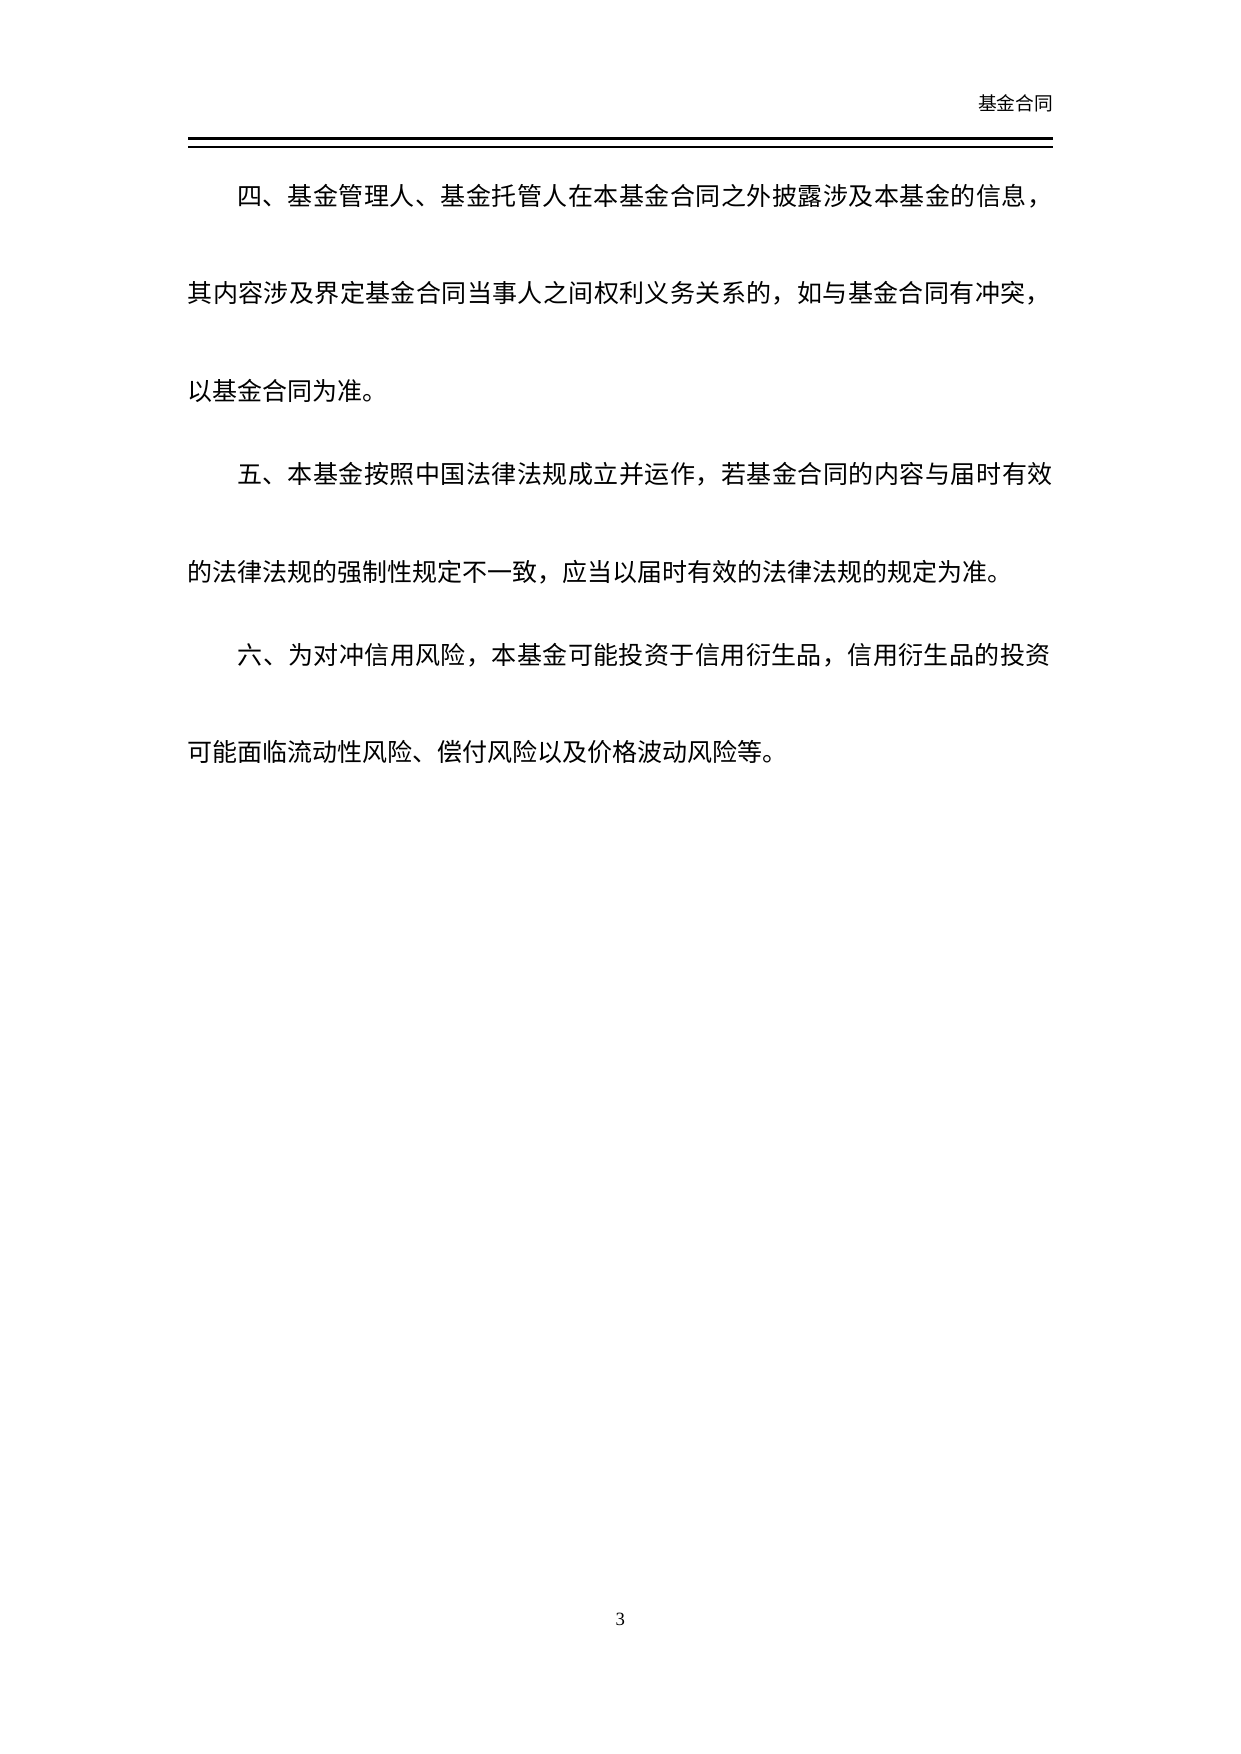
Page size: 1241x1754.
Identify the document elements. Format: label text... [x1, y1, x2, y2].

list 本基金按照中国法律法规成立并运作，若基金合同的内容与届时有效的法律法规的强制性规定不一致，应当以届时有效的法律法规的规定为准。 [187, 440, 1053, 603]
text 六、为对冲信用风险，本基金可能投资于信用衍生品，信用衍生品的投资可能面临流动性风险、偿付风险以及价格波动风险等。 [187, 621, 1053, 783]
list 基金管理人、基金托管人在本基金合同之外披露涉及本基金的信息，其内容涉及界定基金合同当事人之间权利义务关系的，如与基金合同有冲突，以基金合同为准。 [187, 162, 1053, 422]
